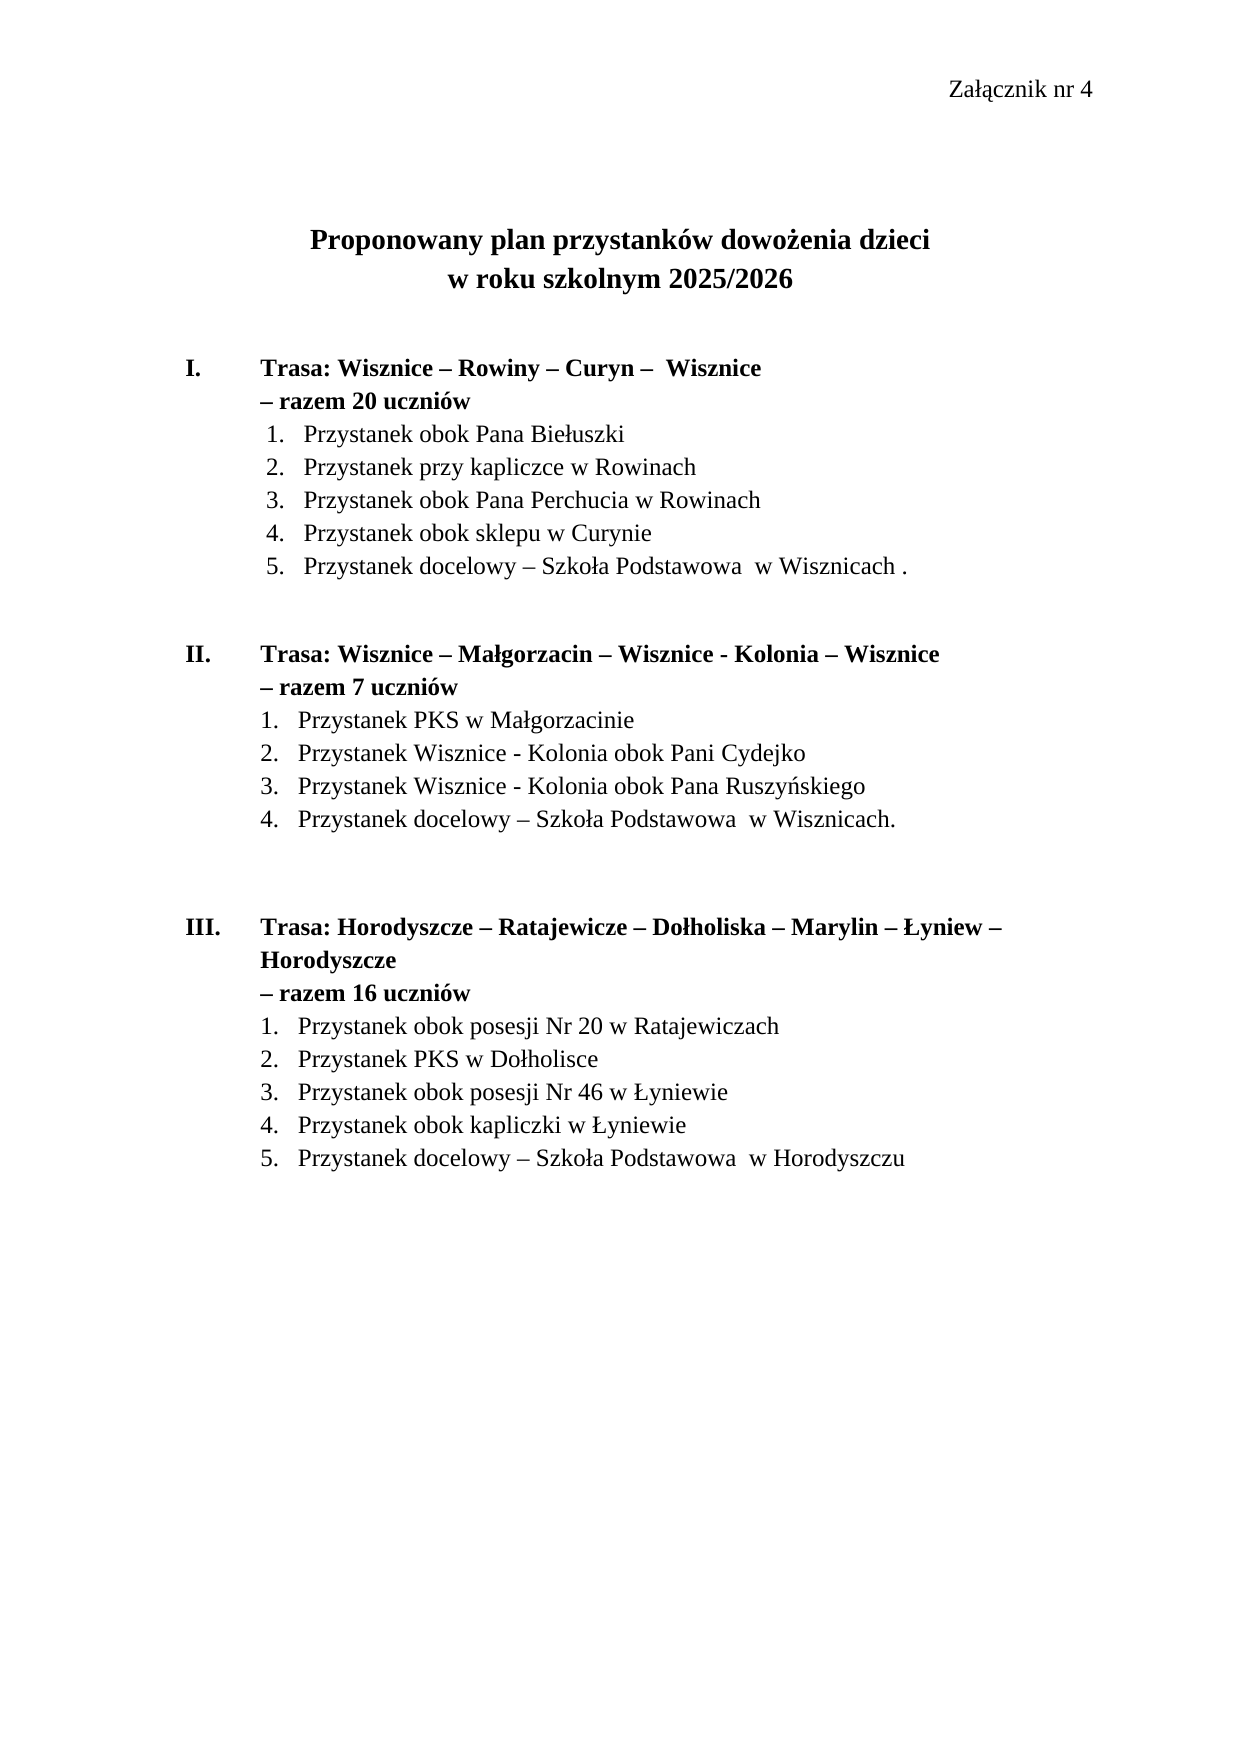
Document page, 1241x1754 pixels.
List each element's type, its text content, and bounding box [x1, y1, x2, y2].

list Przystanek docelowy – Szkoła Podstawowa w Horodyszczu [260, 1143, 1093, 1172]
list Przystanek docelowy – Szkoła Podstawowa w Wisznicach . [266, 551, 1093, 580]
list Przystanek obok sklepu w Curynie [266, 518, 1093, 547]
list Przystanek PKS w Dołholisce [260, 1044, 1093, 1073]
list – razem 16 uczniów [260, 978, 1093, 1007]
list Przystanek obok posesji Nr 20 w Ratajewiczach [260, 1011, 1093, 1040]
list Trasa: Wisznice – Rowiny – Curyn – Wisznice [185, 353, 1093, 382]
list Przystanek obok Pana Perchucia w Rowinach [266, 485, 1093, 514]
list – razem 7 uczniów [260, 672, 1093, 701]
list – razem 20 uczniów [260, 386, 1093, 415]
list Przystanek obok kapliczki w Łyniewie [260, 1110, 1093, 1139]
list Trasa: Wisznice – Małgorzacin – Wisznice - Kolonia – Wisznice [185, 639, 1093, 668]
list Trasa: Horodyszcze – Ratajewicze – Dołholiska – Marylin – Łyniew – Horodyszcze [185, 912, 1093, 974]
list Przystanek docelowy – Szkoła Podstawowa w Wisznicach. [260, 804, 1093, 833]
list Przystanek obok posesji Nr 46 w Łyniewie [260, 1077, 1093, 1106]
text Proponowany plan przystanków dowożenia dzieci w roku szkolnym 2025/2026 [148, 222, 1093, 294]
list Przystanek PKS w Małgorzacinie [260, 705, 1093, 734]
list Przystanek obok Pana Biełuszki [266, 419, 1093, 448]
list Przystanek Wisznice - Kolonia obok Pani Cydejko [260, 738, 1093, 767]
list Przystanek Wisznice - Kolonia obok Pana Ruszyńskiego [260, 771, 1093, 800]
list Przystanek przy kapliczce w Rowinach [266, 452, 1093, 481]
